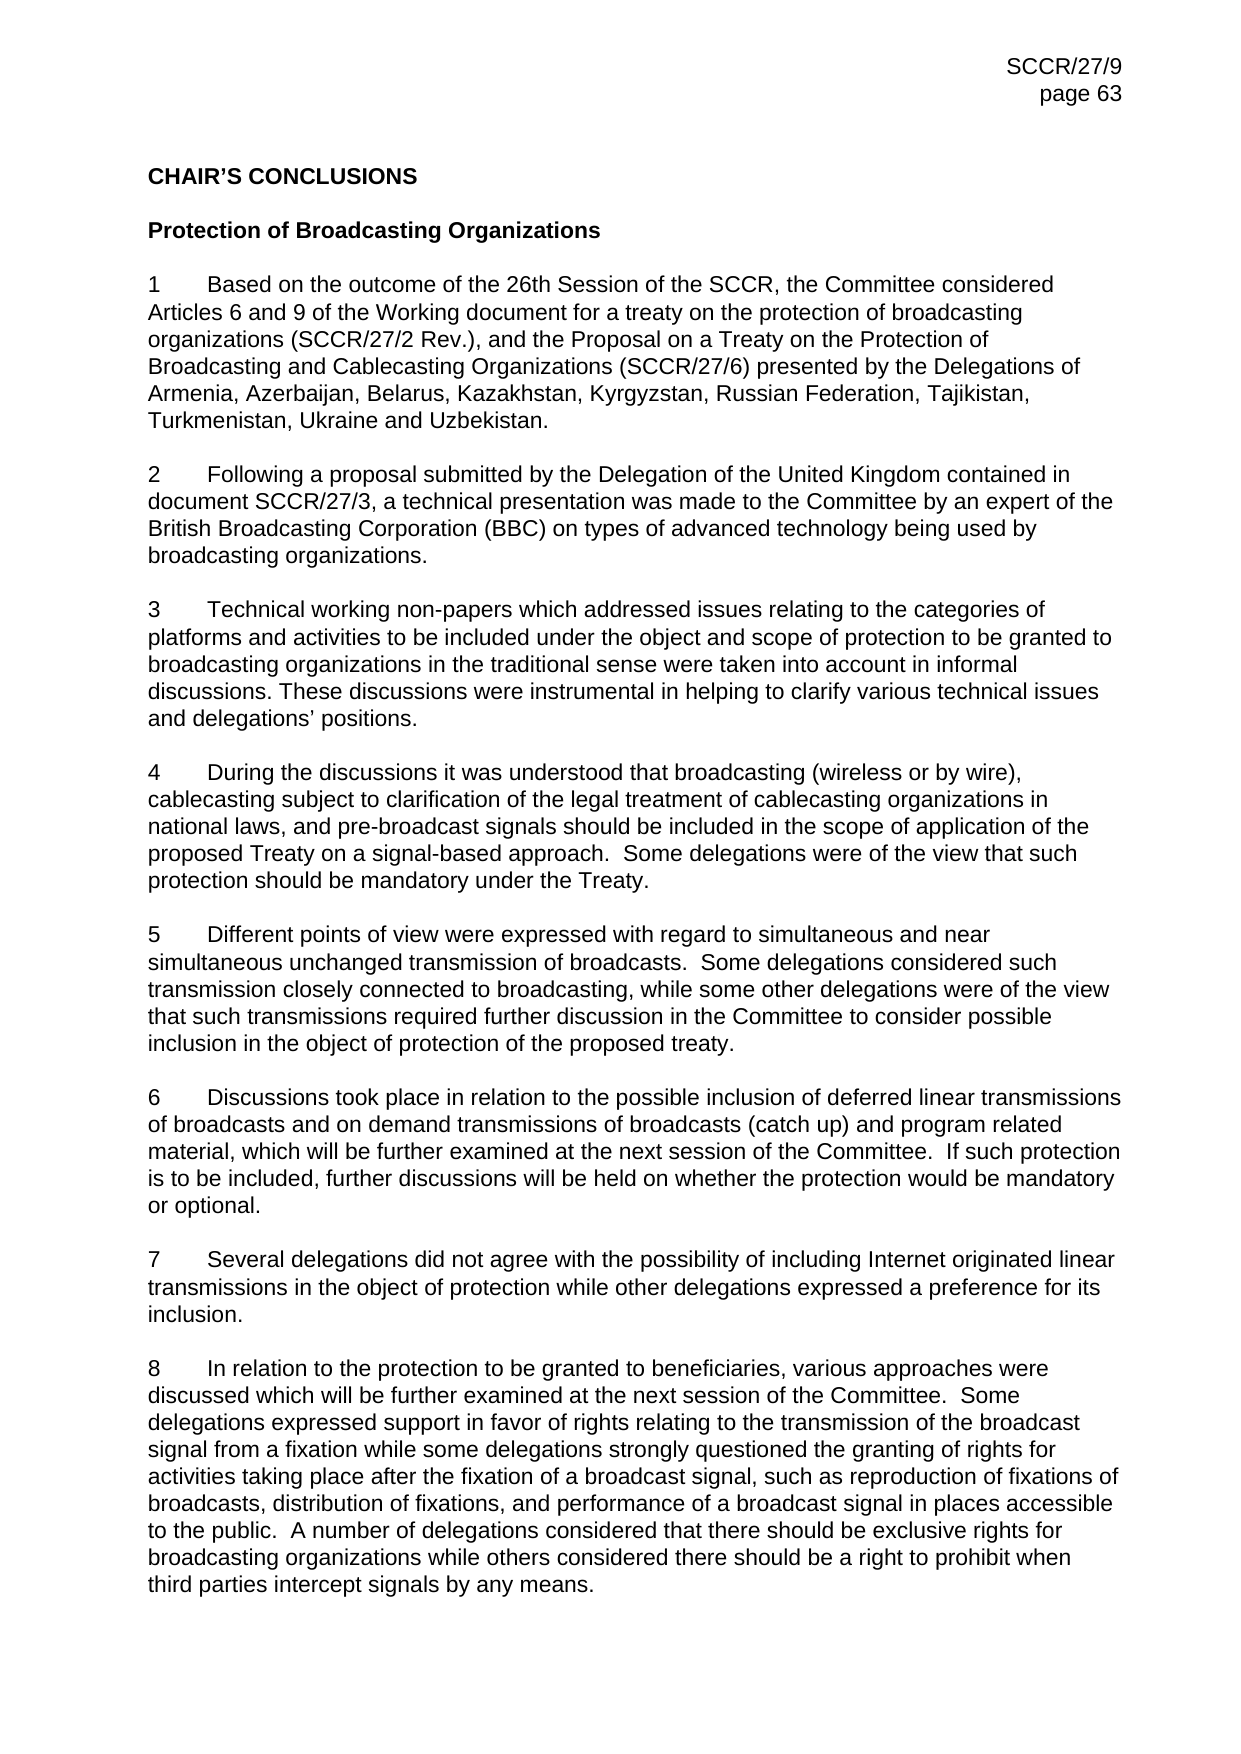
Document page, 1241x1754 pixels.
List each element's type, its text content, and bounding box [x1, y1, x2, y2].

text Discussions took place in relation to the possible inclusion of deferred linear transmissions of broadcasts and on demand transmissions of broadcasts (catch up) and program related material, which will be further examined at the next session of the Committee. If such protection is to be included, further discussions will be held on whether the protection would be mandatory or optional. [148, 1083, 1122, 1219]
text Different points of view were expressed with regard to simultaneous and near simultaneous unchanged transmission of broadcasts. Some delegations considered such transmission closely connected to broadcasting, while some other delegations were of the view that such transmissions required further discussion in the Committee to consider possible inclusion in the object of protection of the proposed treaty. [148, 921, 1122, 1056]
text Technical working non-papers which addressed issues relating to the categories of platforms and activities to be included under the object and scope of protection to be granted to broadcasting organizations in the traditional sense were taken into account in informal discussions. These discussions were instrumental in helping to clarify various technical issues and delegations’ positions. [148, 596, 1122, 731]
text Following a proposal submitted by the Delegation of the United Kingdom contained in document SCCR/27/3, a technical presentation was made to the Committee by an expert of the British Broadcasting Corporation (BBC) on types of advanced technology being used by broadcasting organizations. [148, 460, 1122, 569]
text During the discussions it was understood that broadcasting (wireless or by wire), cablecasting subject to clarification of the legal treatment of cablecasting organizations in national laws, and pre-broadcast signals should be included in the scope of application of the proposed Treaty on a signal-based approach. Some delegations were of the view that such protection should be mandatory under the Treaty. [148, 758, 1122, 894]
text Protection of Broadcasting Organizations [148, 217, 1122, 244]
text Based on the outcome of the 26th Session of the SCCR, the Committee considered Articles 6 and 9 of the Working document for a treaty on the protection of broadcasting organizations (SCCR/27/2 Rev.), and the Proposal on a Treaty on the Protection of Broadcasting and Cablecasting Organizations (SCCR/27/6) presented by the Delegations of Armenia, Azerbaijan, Belarus, Kazakhstan, Kyrgyzstan, Russian Federation, Tajikistan, Turkmenistan, Ukraine and Uzbekistan. [148, 271, 1122, 433]
text Several delegations did not agree with the possibility of including Internet originated linear transmissions in the object of protection while other delegations expressed a preference for its inclusion. [148, 1246, 1122, 1327]
text In relation to the protection to be granted to beneficiaries, various approaches were discussed which will be further examined at the next session of the Committee. Some delegations expressed support in favor of rights relating to the transmission of the broadcast signal from a fixation while some delegations strongly questioned the granting of rights for activities taking place after the fixation of a broadcast signal, such as reproduction of fixations of broadcasts, distribution of fixations, and performance of a broadcast signal in places accessible to the public. A number of delegations considered that there should be exclusive rights for broadcasting organizations while others considered there should be a right to prohibit when third parties intercept signals by any means. [148, 1354, 1122, 1598]
text CHAIR’S CONCLUSIONS [148, 162, 1122, 189]
